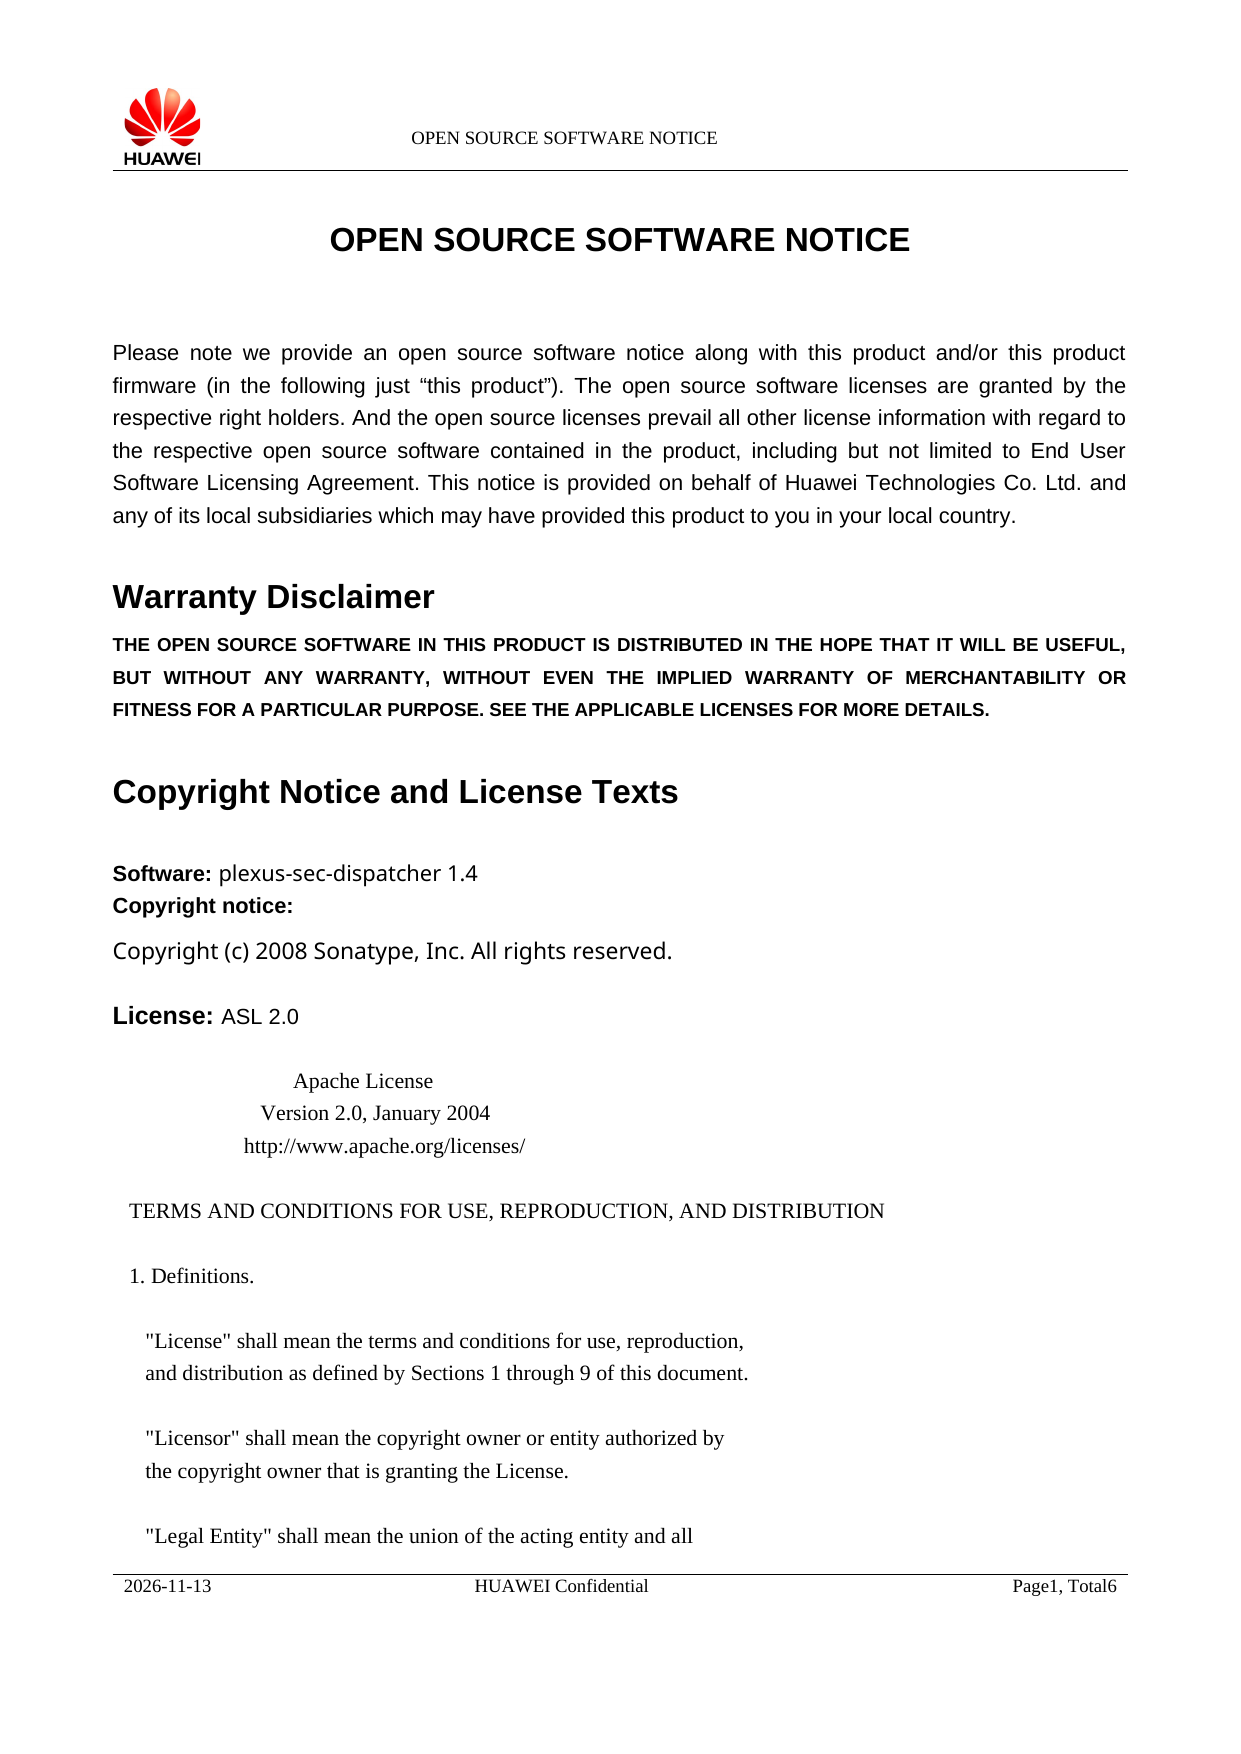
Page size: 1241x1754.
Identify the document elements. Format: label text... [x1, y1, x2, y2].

title Software: plexus-sec-dispatcher 1.4 [112, 856, 1128, 889]
text Please note we provide an open source software notice along with this product and/or this product firmware (in the following just “this product”). The open source software licenses are granted by the respective right holders. And the open source licenses prevail all other license information with regard to the respective open source software contained in the product, including but not limited to End User Software Licensing Agreement. This notice is provided on behalf of Huawei Technologies Co. Ltd. and any of its local subsidiaries which may have provided this product to you in your local country. [112, 336, 1128, 531]
text Copyright (c) 2008 Sonatype, Inc. All rights reserved. [112, 934, 1128, 999]
text OPEN SOURCE SOFTWARE NOTICE [112, 206, 1128, 271]
text Warranty Disclaimer [112, 564, 1128, 629]
text The open source software in this product is distributed in the hope that it will be useful, but WITHOUT ANY WARRANTY, without even the implied warranty of MERCHANTABILITY or FITNESS FOR A PARTICULAR PURPOSE. See the applicable licenses for more details. [112, 629, 1128, 726]
picture [124, 88, 201, 165]
text Copyright notice: [112, 889, 1128, 921]
text Copyright Notice and License Texts [112, 759, 1128, 824]
text License: ASL 2.0 [112, 999, 1128, 1031]
